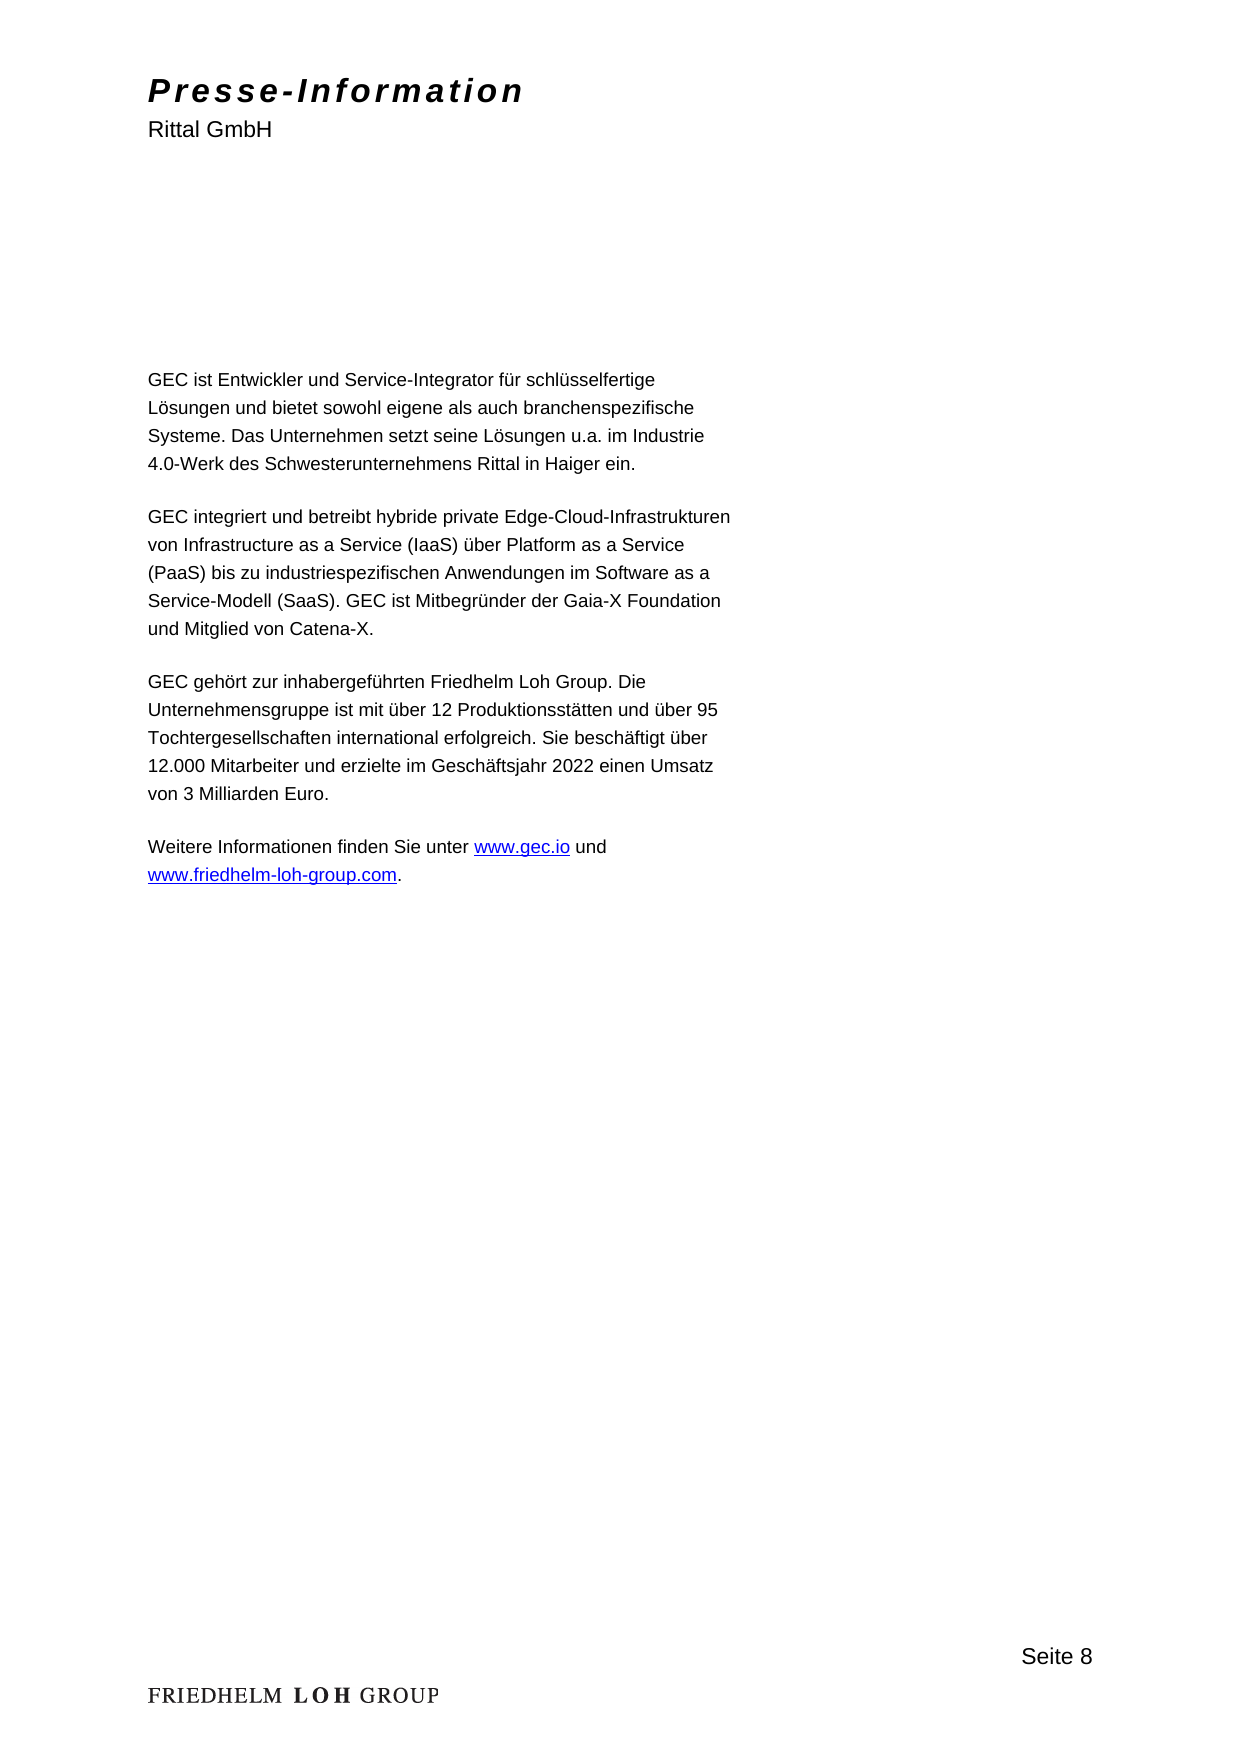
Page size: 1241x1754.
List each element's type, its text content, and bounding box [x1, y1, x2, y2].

text GEC gehört zur inhabergeführten Friedhelm Loh Group. Die Unternehmensgruppe ist mit über 12 Produktionsstätten und über 95 Tochtergesellschaften international erfolgreich. Sie beschäftigt über 12.000 Mitarbeiter und erzielte im Geschäftsjahr 2022 einen Umsatz von 3 Milliarden Euro. [148, 671, 738, 804]
text GEC ist Entwickler und Service-Integrator für schlüsselfertige Lösungen und bietet sowohl eigene als auch branchenspezifische Systeme. Das Unternehmen setzt seine Lösungen u.a. im Industrie 4.0-Werk des Schwesterunternehmens Rittal in Haiger ein. [148, 369, 738, 474]
picture [148, 1687, 438, 1703]
text GEC integriert und betreibt hybride private Edge-Cloud-Infrastrukturen von Infrastructure as a Service (IaaS) über Platform as a Service (PaaS) bis zu industriespezifischen Anwendungen im Software as a Service-Modell (SaaS). GEC ist Mitbegründer der Gaia-X Foundation und Mitglied von Catena-X. [148, 506, 738, 639]
text Weitere Informationen finden Sie unter www.gec.io und www.friedhelm-loh-group.com. [148, 836, 738, 886]
